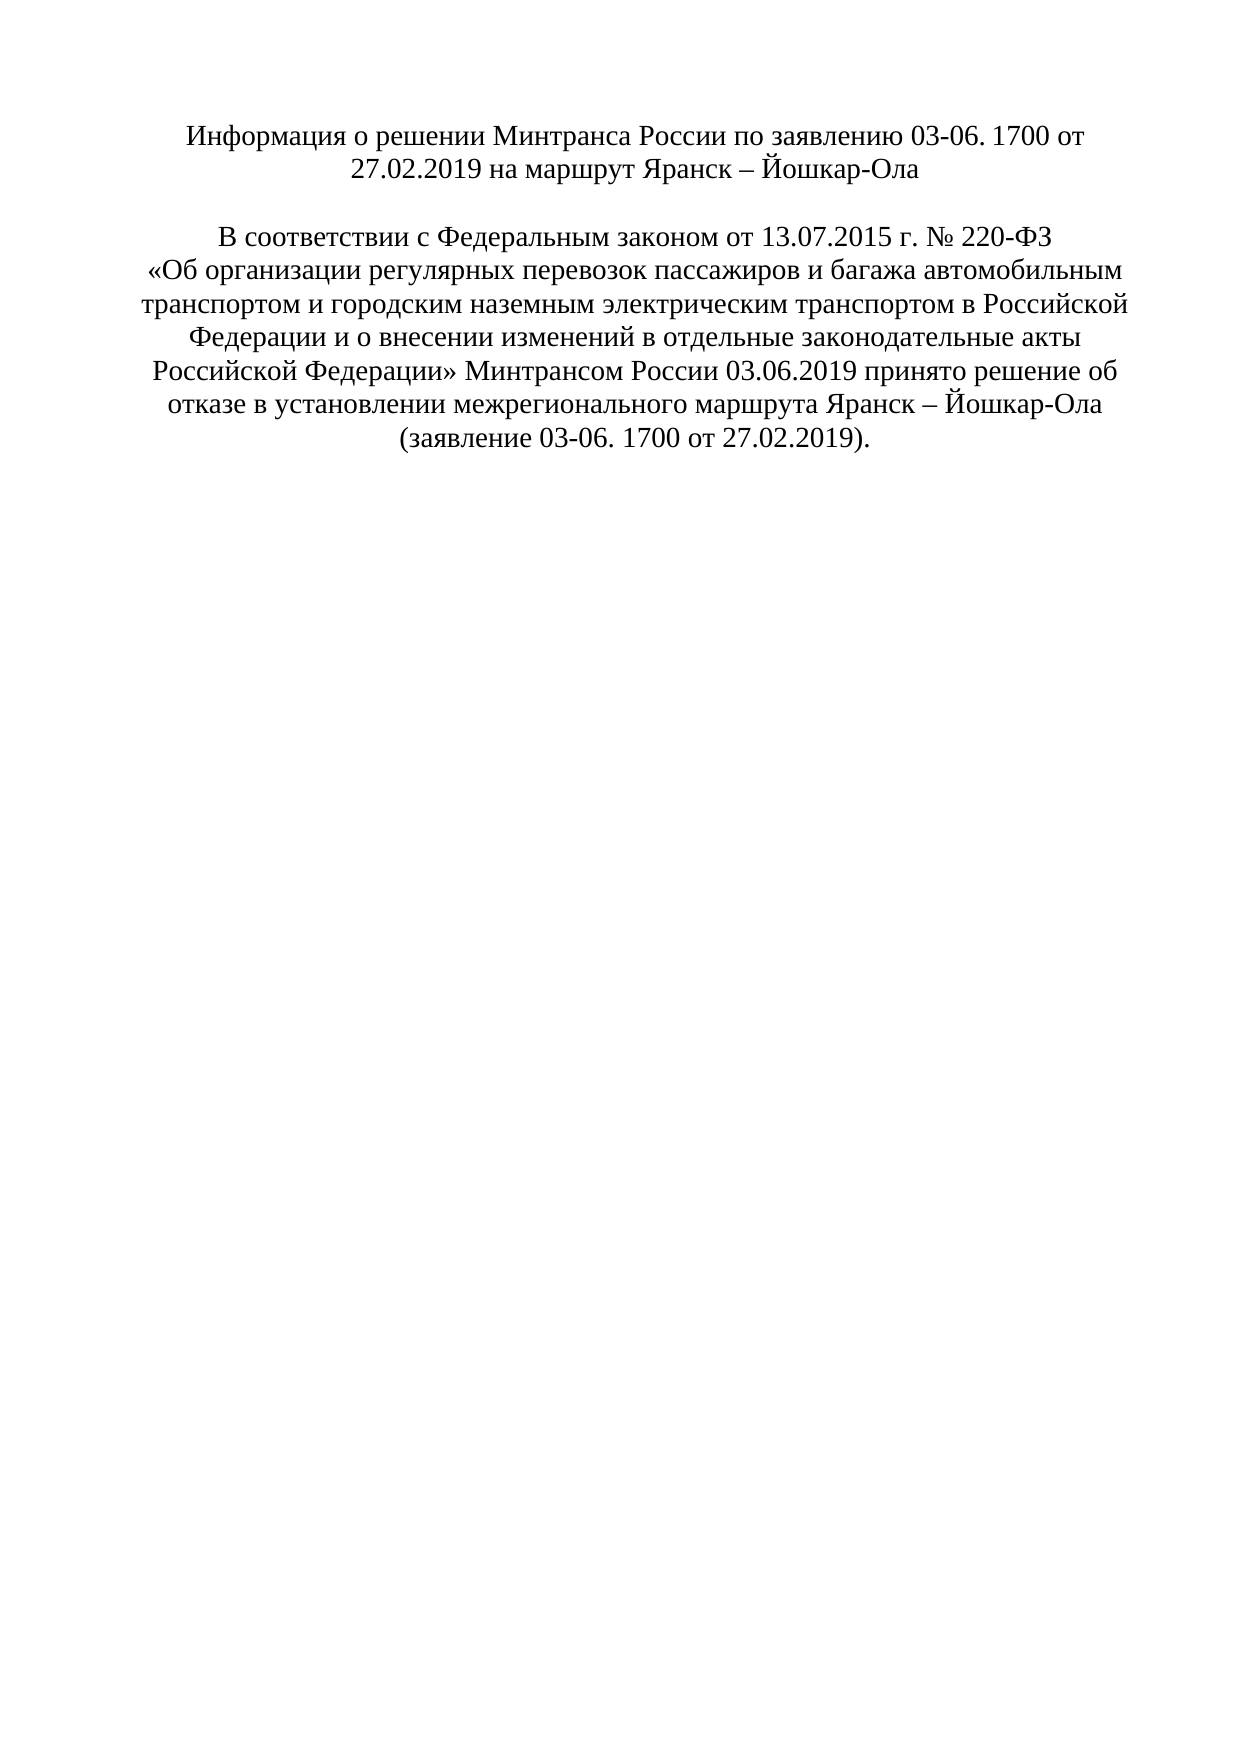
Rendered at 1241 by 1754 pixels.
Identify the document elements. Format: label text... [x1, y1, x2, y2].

text В соответствии с Федеральным законом от 13.07.2015 г. № 220-ФЗ «Об организации регулярных перевозок пассажиров и багажа автомобильным транспортом и городским наземным электрическим транспортом в Российской Федерации и о внесении изменений в отдельные законодательные акты Российской Федерации» Минтрансом России 03.06.2019 принято решение об отказе в установлении межрегионального маршрута Яранск – Йошкар-Ола (заявление 03-06. 1700 от 27.02.2019). [118, 219, 1152, 453]
text Информация о решении Минтранса России по заявлению 03-06. 1700 от 27.02.2019 на маршрут Яранск – Йошкар-Ола [118, 118, 1152, 185]
